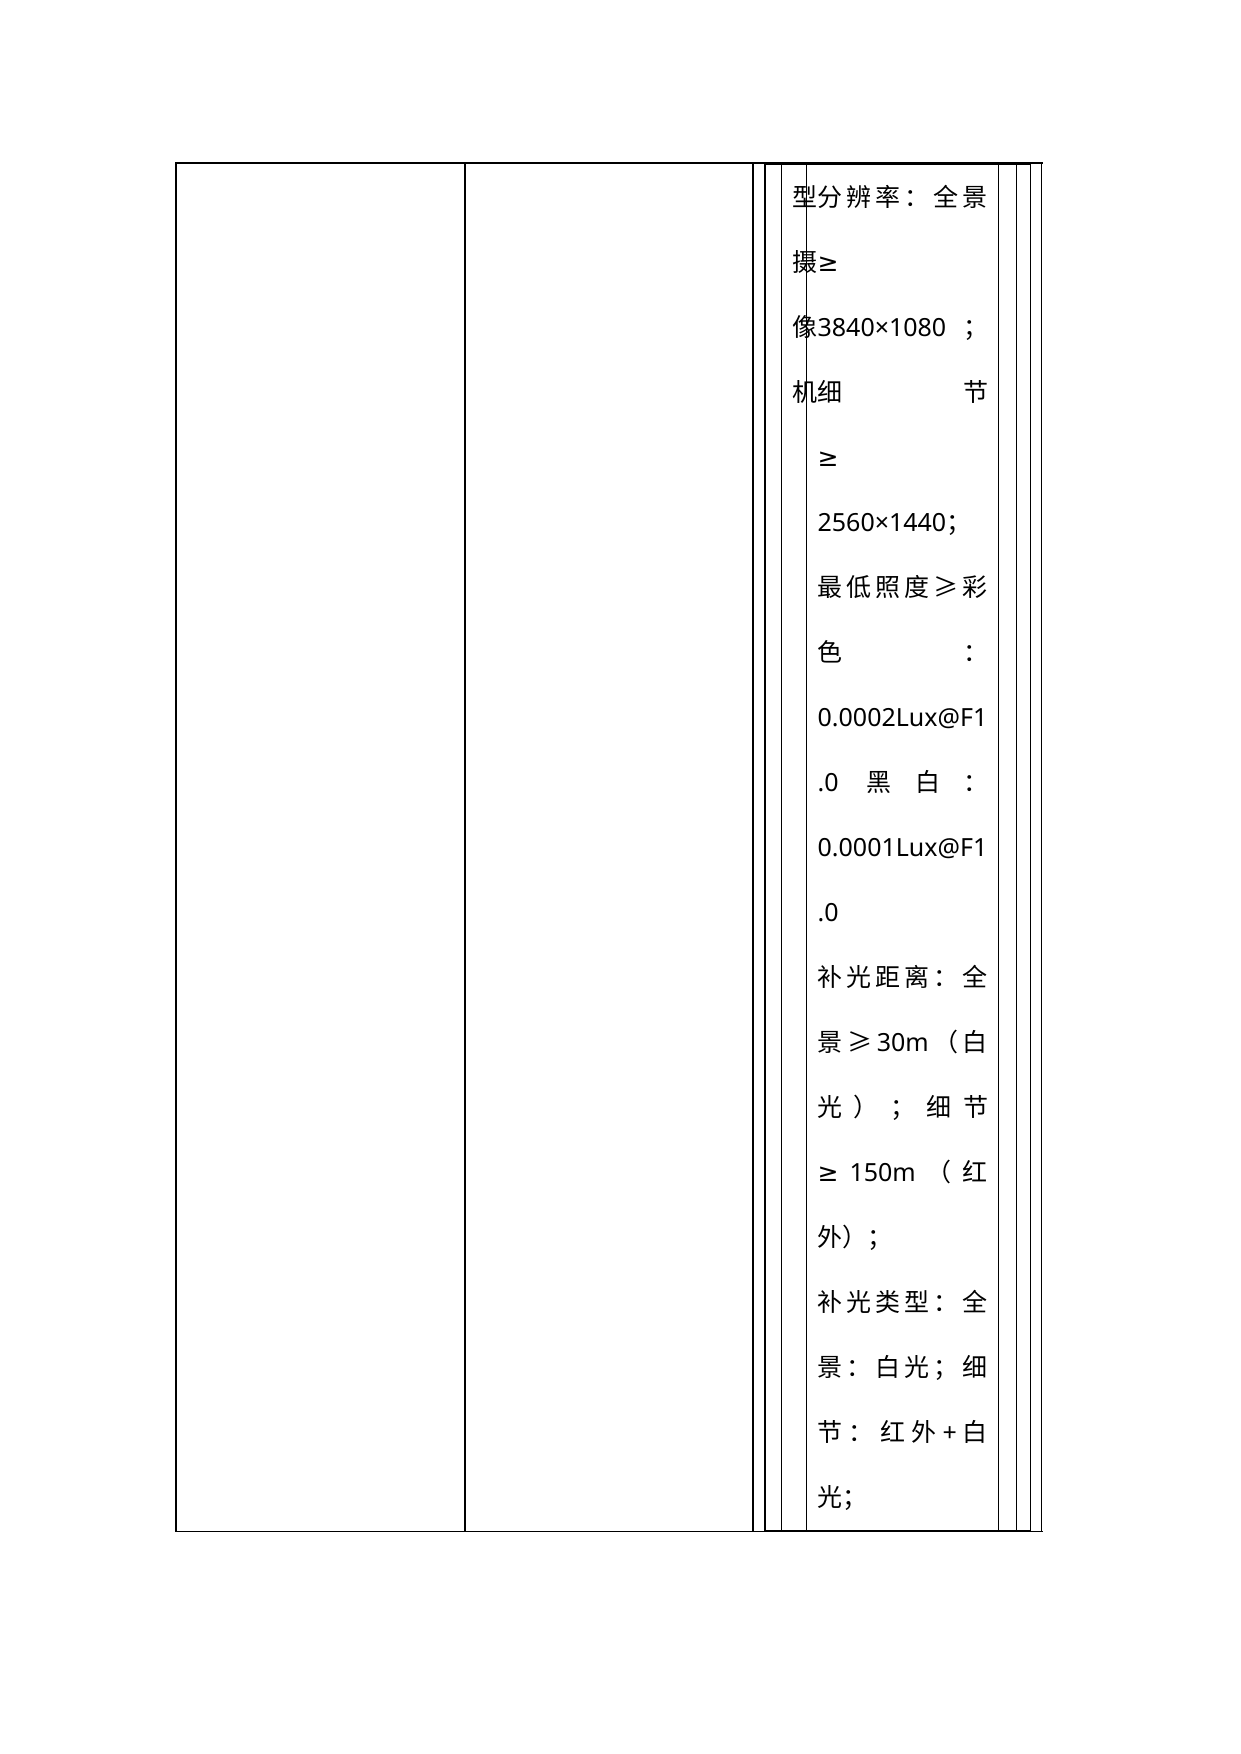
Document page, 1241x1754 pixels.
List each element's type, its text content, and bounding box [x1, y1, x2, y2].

table_cell ★ [466, 164, 752, 1531]
table_cell 1 [177, 164, 464, 1531]
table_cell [1017, 165, 1030, 1530]
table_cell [807, 165, 998, 1530]
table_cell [999, 165, 1016, 1530]
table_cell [782, 165, 806, 1530]
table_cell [766, 165, 781, 1530]
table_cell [754, 164, 764, 1531]
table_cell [1031, 164, 1041, 1531]
